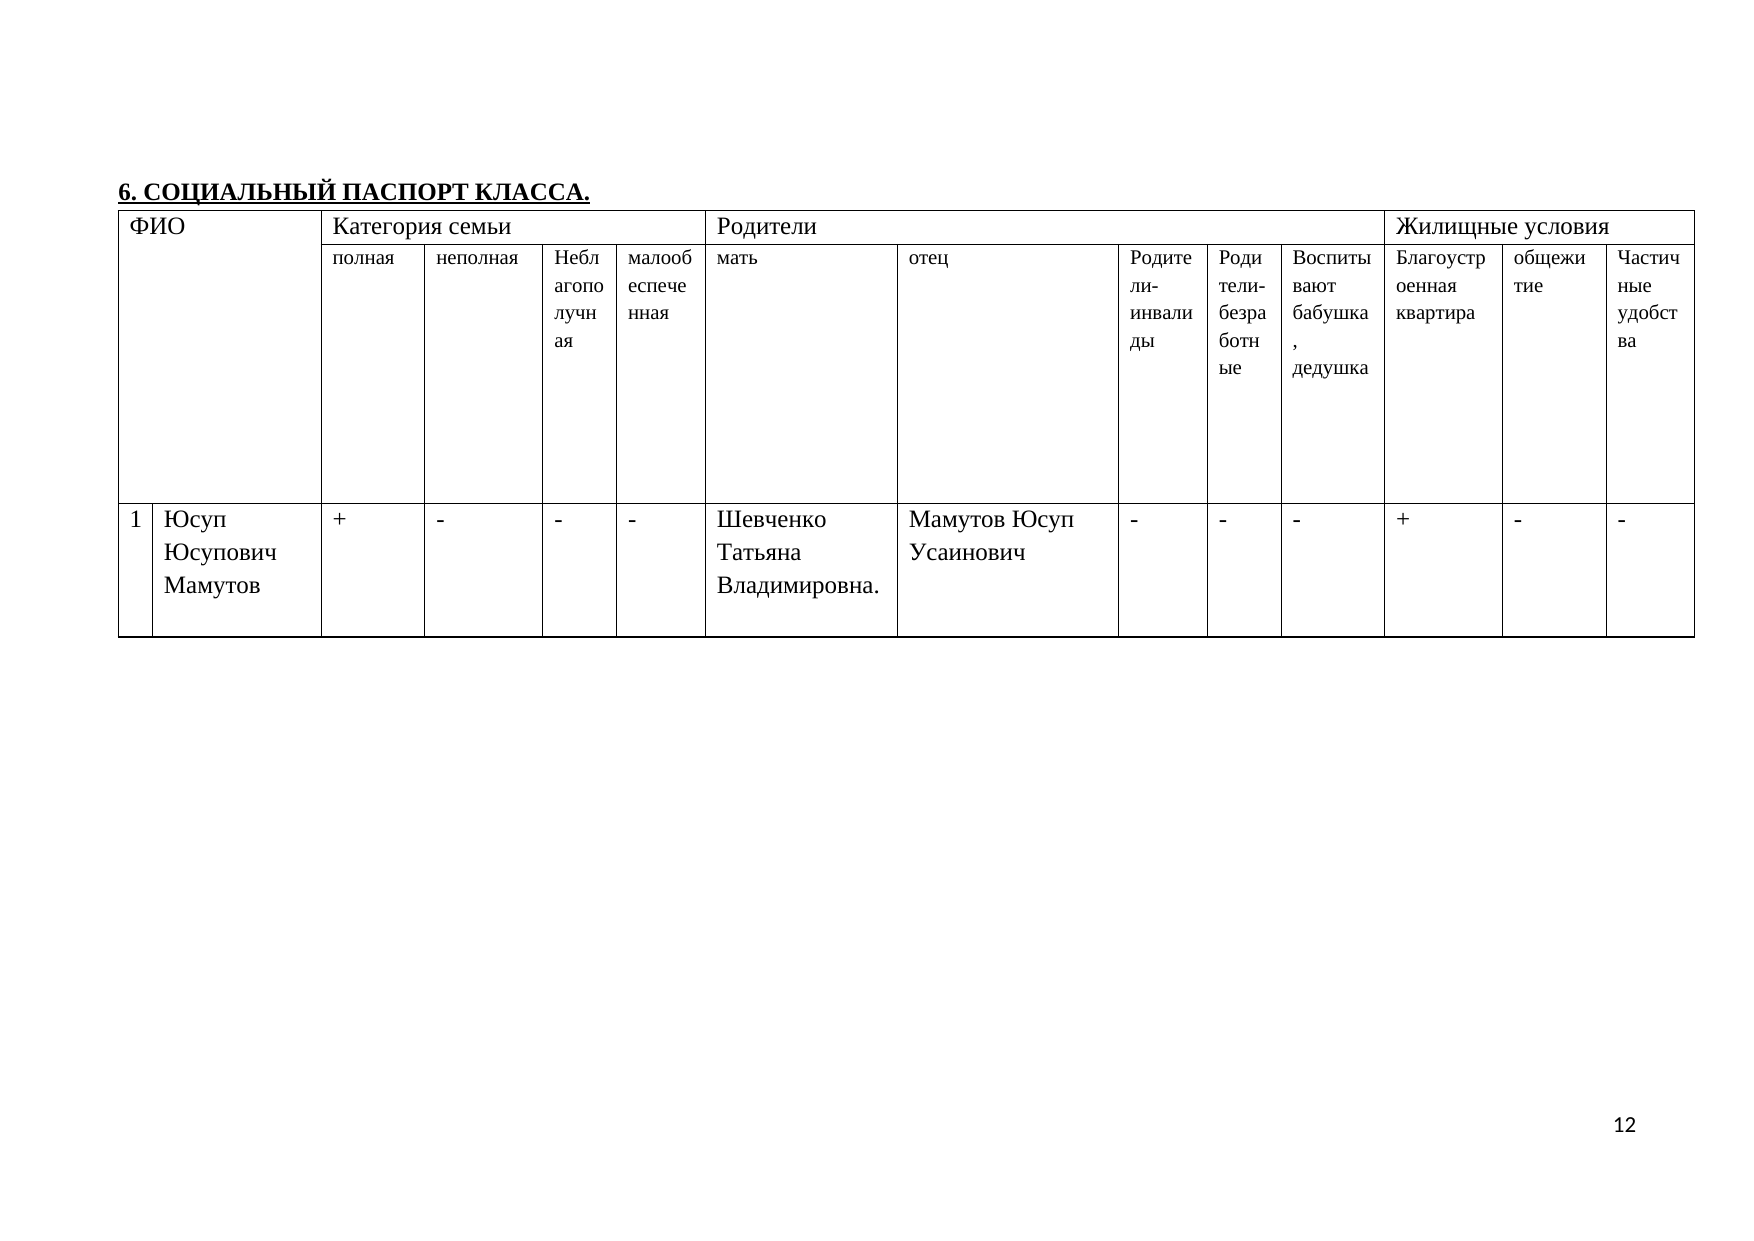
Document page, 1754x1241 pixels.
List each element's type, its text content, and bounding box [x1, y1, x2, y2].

table_cell полная [322, 245, 424, 503]
table_cell Родители-безработные [1208, 245, 1281, 503]
table_cell - [1208, 504, 1281, 636]
table_cell - [1119, 504, 1207, 636]
table_cell Юсуп Юсупович Мамутов [153, 504, 321, 636]
table_cell - [1503, 504, 1606, 636]
table_cell - [1607, 504, 1694, 636]
table_header Категория семьи [322, 211, 705, 244]
table_cell Воспитывают бабушка, дедушка [1282, 245, 1384, 503]
table_cell отец [898, 245, 1118, 503]
table_cell Шевченко Татьяна Владимировна. [706, 504, 897, 636]
table_cell Частичные удобства [1607, 245, 1694, 503]
table_cell Мамутов Юсуп Усаинович [898, 504, 1118, 636]
table_cell 1 [119, 504, 152, 636]
table_header Родители [706, 211, 1384, 244]
table_header Жилищные условия [1385, 211, 1694, 244]
table_cell + [1385, 504, 1502, 636]
table_cell - [543, 504, 616, 636]
table_cell Родители-инвалиды [1119, 245, 1207, 503]
table_cell - [425, 504, 542, 636]
table_cell общежитие [1503, 245, 1606, 503]
table_cell малообеспеченная [617, 245, 705, 503]
table_cell неполная [425, 245, 542, 503]
table_cell Неблагополучная [543, 245, 616, 503]
table_cell - [1282, 504, 1384, 636]
table_cell Благоустроенная квартира [1385, 245, 1502, 503]
table_header ФИО [119, 211, 321, 503]
table_cell - [617, 504, 705, 636]
table_cell + [322, 504, 424, 636]
table_cell мать [706, 245, 897, 503]
text 6. СОЦИАЛЬНЫЙ ПАСПОРТ КЛАССА. [118, 177, 1636, 206]
